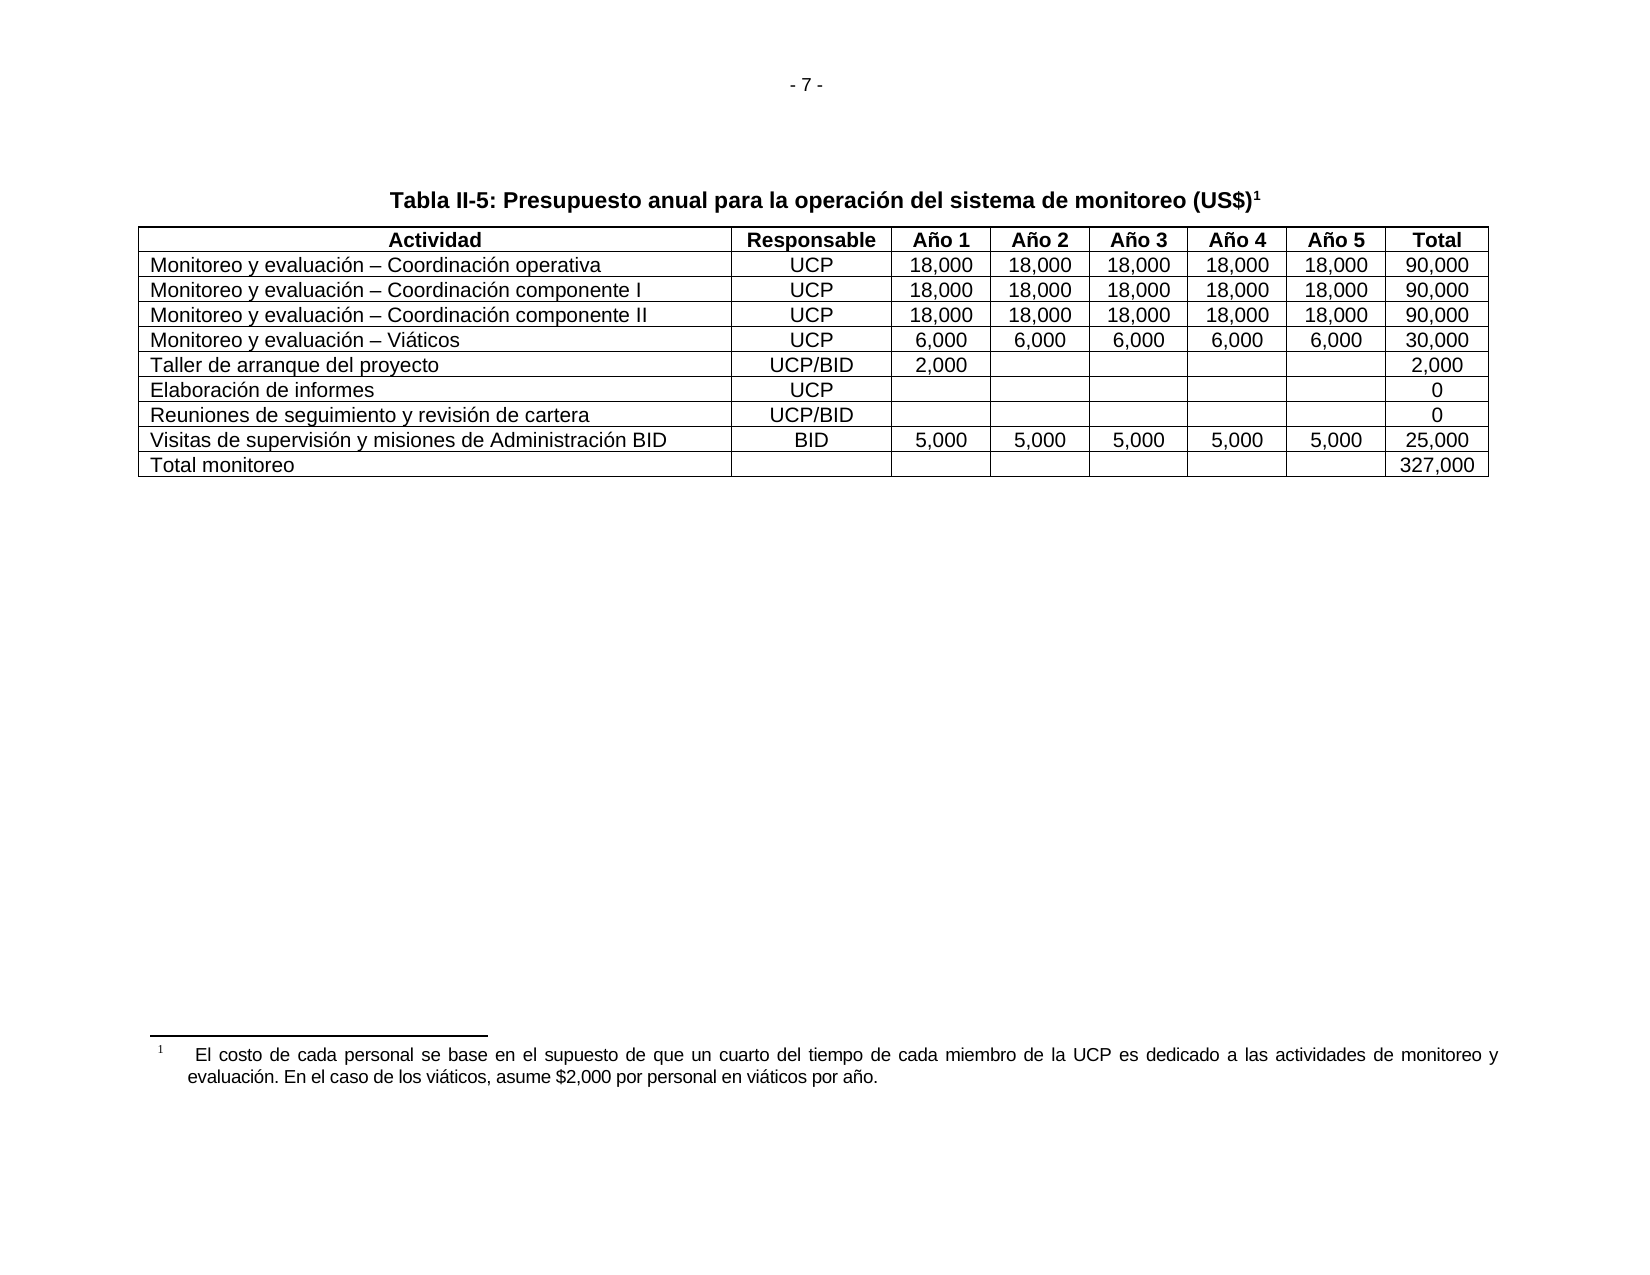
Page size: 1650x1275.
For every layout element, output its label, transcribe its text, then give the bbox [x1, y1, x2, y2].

table_cell Monitoreo y evaluación – Viáticos [139, 327, 731, 351]
table_cell [732, 452, 891, 476]
table_cell 18,000 [1188, 302, 1286, 326]
table_cell 18,000 [1287, 277, 1385, 301]
table_cell Monitoreo y evaluación – Coordinación operativa [139, 252, 731, 276]
table_cell [892, 402, 990, 426]
table_cell [1090, 452, 1187, 476]
table_cell UCP [732, 302, 891, 326]
table_cell UCP [732, 277, 891, 301]
table_cell [1188, 402, 1286, 426]
table_cell BID [732, 427, 891, 451]
table_header Año 3 [1090, 228, 1187, 251]
table_cell 5,000 [1188, 427, 1286, 451]
table_cell 2,000 [892, 352, 990, 376]
table_cell [991, 452, 1089, 476]
table_cell 0 [1386, 377, 1488, 401]
table_cell Taller de arranque del proyecto [139, 352, 731, 376]
table_cell UCP [732, 252, 891, 276]
table_cell 0 [1386, 402, 1488, 426]
table_cell Reuniones de seguimiento y revisión de cartera [139, 402, 731, 426]
table_cell 18,000 [892, 302, 990, 326]
table_cell 327,000 [1386, 452, 1488, 476]
table_header Año 2 [991, 228, 1089, 251]
table_cell 6,000 [1090, 327, 1187, 351]
table_cell 5,000 [892, 427, 990, 451]
table_cell UCP [732, 327, 891, 351]
table_cell 18,000 [991, 277, 1089, 301]
table_cell Elaboración de informes [139, 377, 731, 401]
table_cell 18,000 [1287, 302, 1385, 326]
table_cell 6,000 [1287, 327, 1385, 351]
table_cell [1188, 377, 1286, 401]
table_cell [1090, 402, 1187, 426]
table_cell [1287, 402, 1385, 426]
table_cell 30,000 [1386, 327, 1488, 351]
table_cell 25,000 [1386, 427, 1488, 451]
table_cell [1287, 377, 1385, 401]
table_cell UCP/BID [732, 352, 891, 376]
table_cell [991, 352, 1089, 376]
table_cell 18,000 [1090, 252, 1187, 276]
table_cell UCP [732, 377, 891, 401]
table_cell 90,000 [1386, 277, 1488, 301]
table_cell 5,000 [1287, 427, 1385, 451]
table_cell 5,000 [1090, 427, 1187, 451]
table_cell 18,000 [1090, 302, 1187, 326]
table_cell [991, 377, 1089, 401]
table_cell 18,000 [892, 252, 990, 276]
table_header Total [1386, 228, 1488, 251]
table_cell Monitoreo y evaluación – Coordinación componente I [139, 277, 731, 301]
table_cell 18,000 [991, 302, 1089, 326]
table_cell [991, 402, 1089, 426]
table_header Año 1 [892, 228, 990, 251]
table_cell 18,000 [1287, 252, 1385, 276]
table_cell 90,000 [1386, 252, 1488, 276]
table_cell [1090, 352, 1187, 376]
table_cell 18,000 [892, 277, 990, 301]
table_cell Total monitoreo [139, 452, 731, 476]
table_cell 6,000 [991, 327, 1089, 351]
table_cell [892, 377, 990, 401]
table_cell UCP/BID [732, 402, 891, 426]
table_cell [1090, 377, 1187, 401]
table_cell 2,000 [1386, 352, 1488, 376]
table_header Actividad [139, 228, 731, 251]
table_header Responsable [732, 228, 891, 251]
table_cell 6,000 [1188, 327, 1286, 351]
table_cell [1287, 452, 1385, 476]
table_cell 18,000 [1188, 252, 1286, 276]
table_cell 5,000 [991, 427, 1089, 451]
table_cell 18,000 [1090, 277, 1187, 301]
table_cell [892, 452, 990, 476]
table_cell [1188, 452, 1286, 476]
table_cell Visitas de supervisión y misiones de Administración BID [139, 427, 731, 451]
table_cell [1287, 352, 1385, 376]
table_cell Monitoreo y evaluación – Coordinación componente II [139, 302, 731, 326]
table_header Año 4 [1188, 228, 1286, 251]
table_cell 18,000 [1188, 277, 1286, 301]
table_cell 90,000 [1386, 302, 1488, 326]
table_cell 18,000 [991, 252, 1089, 276]
table_cell 6,000 [892, 327, 990, 351]
table_cell [1188, 352, 1286, 376]
text Tabla II-5: Presupuesto anual para la operación del sistema de monitoreo (US$) [150, 187, 1500, 214]
table_header Año 5 [1287, 228, 1385, 251]
